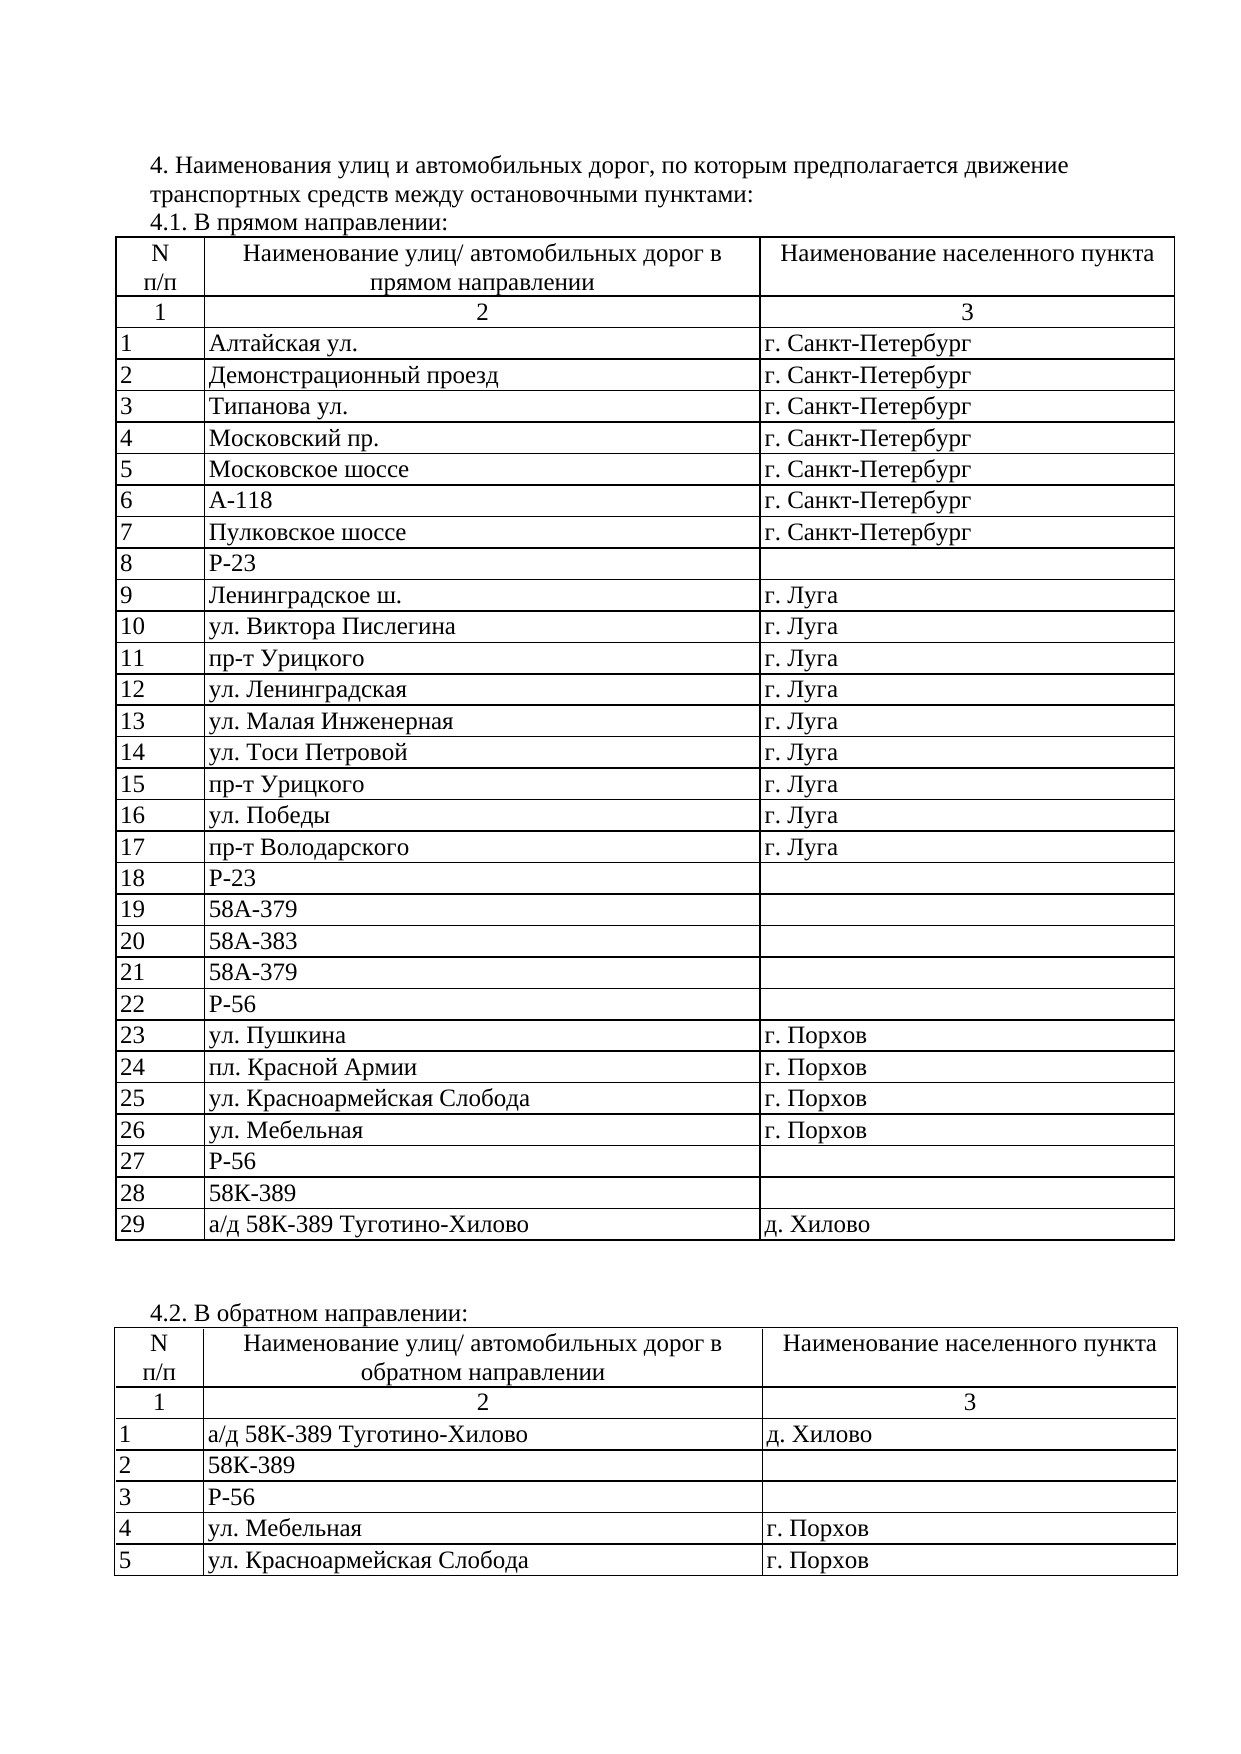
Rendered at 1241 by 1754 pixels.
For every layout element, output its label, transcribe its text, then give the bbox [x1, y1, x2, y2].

table_cell г. Санкт-Петербург [761, 486, 1174, 516]
table_cell 4 [115, 1513, 203, 1543]
table_cell 3 [117, 391, 204, 421]
table_cell г. Луга [761, 675, 1174, 704]
table_cell пр-т Урицкого [205, 643, 759, 673]
table_cell Типанова ул. [205, 391, 759, 421]
table_cell 1 [117, 328, 204, 358]
table_cell 24 [117, 1052, 204, 1082]
table_cell 11 [117, 643, 204, 673]
table_cell [761, 895, 1174, 924]
table_cell а/д 58К-389 Туготино-Хилово [205, 1209, 759, 1239]
table_cell д. Хилово [761, 1209, 1174, 1239]
table_cell г. Луга [761, 643, 1174, 673]
table_cell ул. Мебельная [204, 1513, 762, 1543]
table_cell Р-56 [204, 1482, 762, 1512]
table_cell 15 [117, 769, 204, 799]
table_cell 2 [117, 360, 204, 390]
table_cell [761, 1178, 1174, 1208]
table_cell [761, 958, 1174, 987]
table_cell [763, 1449, 1177, 1480]
table_cell А-118 [205, 486, 759, 516]
table_cell 10 [117, 612, 204, 641]
table_cell Демонстрационный проезд [205, 360, 759, 390]
table_cell ул. Мебельная [205, 1115, 759, 1145]
table_cell Московский пр. [205, 423, 759, 453]
table_cell 17 [117, 832, 204, 862]
table_cell 5 [117, 454, 204, 484]
table_cell 28 [117, 1178, 204, 1208]
table_cell 26 [117, 1115, 204, 1145]
table_cell ул. Пушкина [205, 1021, 759, 1050]
table_cell а/д 58К-389 Туготино-Хилово [204, 1419, 762, 1449]
table_cell [763, 1480, 1177, 1512]
table_cell г. Санкт-Петербург [761, 454, 1174, 484]
text 4.1. В прямом направлении: [150, 207, 1090, 236]
table_cell 9 [117, 580, 204, 610]
table_cell Р-56 [205, 1146, 759, 1176]
table_cell 58А-379 [205, 958, 759, 987]
table_cell Пулковское шоссе [205, 517, 759, 547]
table_cell г. Порхов [761, 1021, 1174, 1050]
table_header N п/п [117, 238, 204, 295]
table_cell 29 [117, 1209, 204, 1239]
table_cell 19 [117, 895, 204, 924]
table_cell г. Порхов [761, 1052, 1174, 1082]
table_header Наименование улиц/ автомобильных дорог в прямом направлении [205, 238, 759, 295]
table_cell 23 [117, 1021, 204, 1050]
table_cell Р-56 [205, 989, 759, 1019]
table_cell г. Порхов [761, 1083, 1174, 1113]
text 4.2. В обратном направлении: [150, 1298, 1090, 1327]
table_cell г. Луга [761, 706, 1174, 736]
table_cell ул. Ленинградская [205, 675, 759, 704]
table_cell ул. Тоси Петровой [205, 737, 759, 767]
table_cell 25 [117, 1083, 204, 1113]
table_cell 3 [763, 1386, 1177, 1417]
table_cell Р-23 [205, 549, 759, 578]
table_cell 8 [117, 549, 204, 578]
table_cell г. Порхов [763, 1512, 1177, 1543]
table_cell ул. Победы [205, 800, 759, 830]
table_cell 58К-389 [205, 1178, 759, 1208]
table_cell пр-т Урицкого [205, 769, 759, 799]
table_cell [761, 863, 1174, 893]
table_cell ул. Красноармейская Слобода [204, 1545, 762, 1575]
table_cell г. Луга [761, 832, 1174, 862]
table_cell 3 [761, 297, 1174, 327]
table_cell г. Санкт-Петербург [761, 360, 1174, 390]
table_cell 1 [117, 297, 204, 327]
table_cell 22 [117, 989, 204, 1019]
table_cell Алтайская ул. [205, 328, 759, 358]
table_header N п/п [115, 1328, 203, 1386]
text 4. Наименования улиц и автомобильных дорог, по которым предполагается движение транспортных средств между остановочными пунктами: [150, 150, 1090, 207]
table_cell г. Порхов [763, 1543, 1177, 1575]
table_cell Московское шоссе [205, 454, 759, 484]
table_cell г. Санкт-Петербург [761, 328, 1174, 358]
table_cell 14 [117, 737, 204, 767]
table_cell г. Луга [761, 612, 1174, 641]
table_cell 18 [117, 863, 204, 893]
table_cell 58К-389 [204, 1451, 762, 1480]
table_cell 7 [117, 517, 204, 547]
table_cell г. Санкт-Петербург [761, 391, 1174, 421]
table_cell 2 [115, 1450, 203, 1480]
table_cell г. Санкт-Петербург [761, 423, 1174, 453]
table_cell 2 [204, 1388, 762, 1417]
table_cell ул. Красноармейская Слобода [205, 1083, 759, 1113]
table_cell 27 [117, 1146, 204, 1176]
table_cell 6 [117, 486, 204, 516]
table_cell [761, 989, 1174, 1019]
table_cell 16 [117, 800, 204, 830]
table_header Наименование населенного пункта [763, 1328, 1177, 1386]
table_header Наименование населенного пункта [761, 238, 1174, 295]
table_cell 12 [117, 675, 204, 704]
table_cell Ленинградское ш. [205, 580, 759, 610]
table_cell [761, 549, 1174, 578]
table_header Наименование улиц/ автомобильных дорог в обратном направлении [204, 1328, 762, 1386]
table_cell г. Порхов [761, 1115, 1174, 1145]
table_cell г. Луга [761, 580, 1174, 610]
table_cell [761, 1146, 1174, 1176]
table_cell пр-т Володарского [205, 832, 759, 862]
table_cell 58А-379 [205, 895, 759, 924]
table_cell 21 [117, 958, 204, 987]
table_cell 1 [115, 1419, 203, 1449]
table_cell 58А-383 [205, 926, 759, 956]
table_cell 3 [115, 1481, 203, 1512]
table_cell 4 [117, 423, 204, 453]
table_cell г. Санкт-Петербург [761, 517, 1174, 547]
table_cell 5 [115, 1544, 203, 1575]
table_cell д. Хилово [763, 1418, 1177, 1449]
table_cell [761, 926, 1174, 956]
table_cell 2 [205, 297, 759, 327]
table_cell г. Луга [761, 769, 1174, 799]
table_cell 20 [117, 926, 204, 956]
table_cell ул. Виктора Пислегина [205, 612, 759, 641]
table_cell Р-23 [205, 863, 759, 893]
table_cell 1 [115, 1387, 203, 1417]
table_cell ул. Малая Инженерная [205, 706, 759, 736]
table_cell г. Луга [761, 737, 1174, 767]
table_cell г. Луга [761, 800, 1174, 830]
table_cell пл. Красной Армии [205, 1052, 759, 1082]
table_cell 13 [117, 706, 204, 736]
